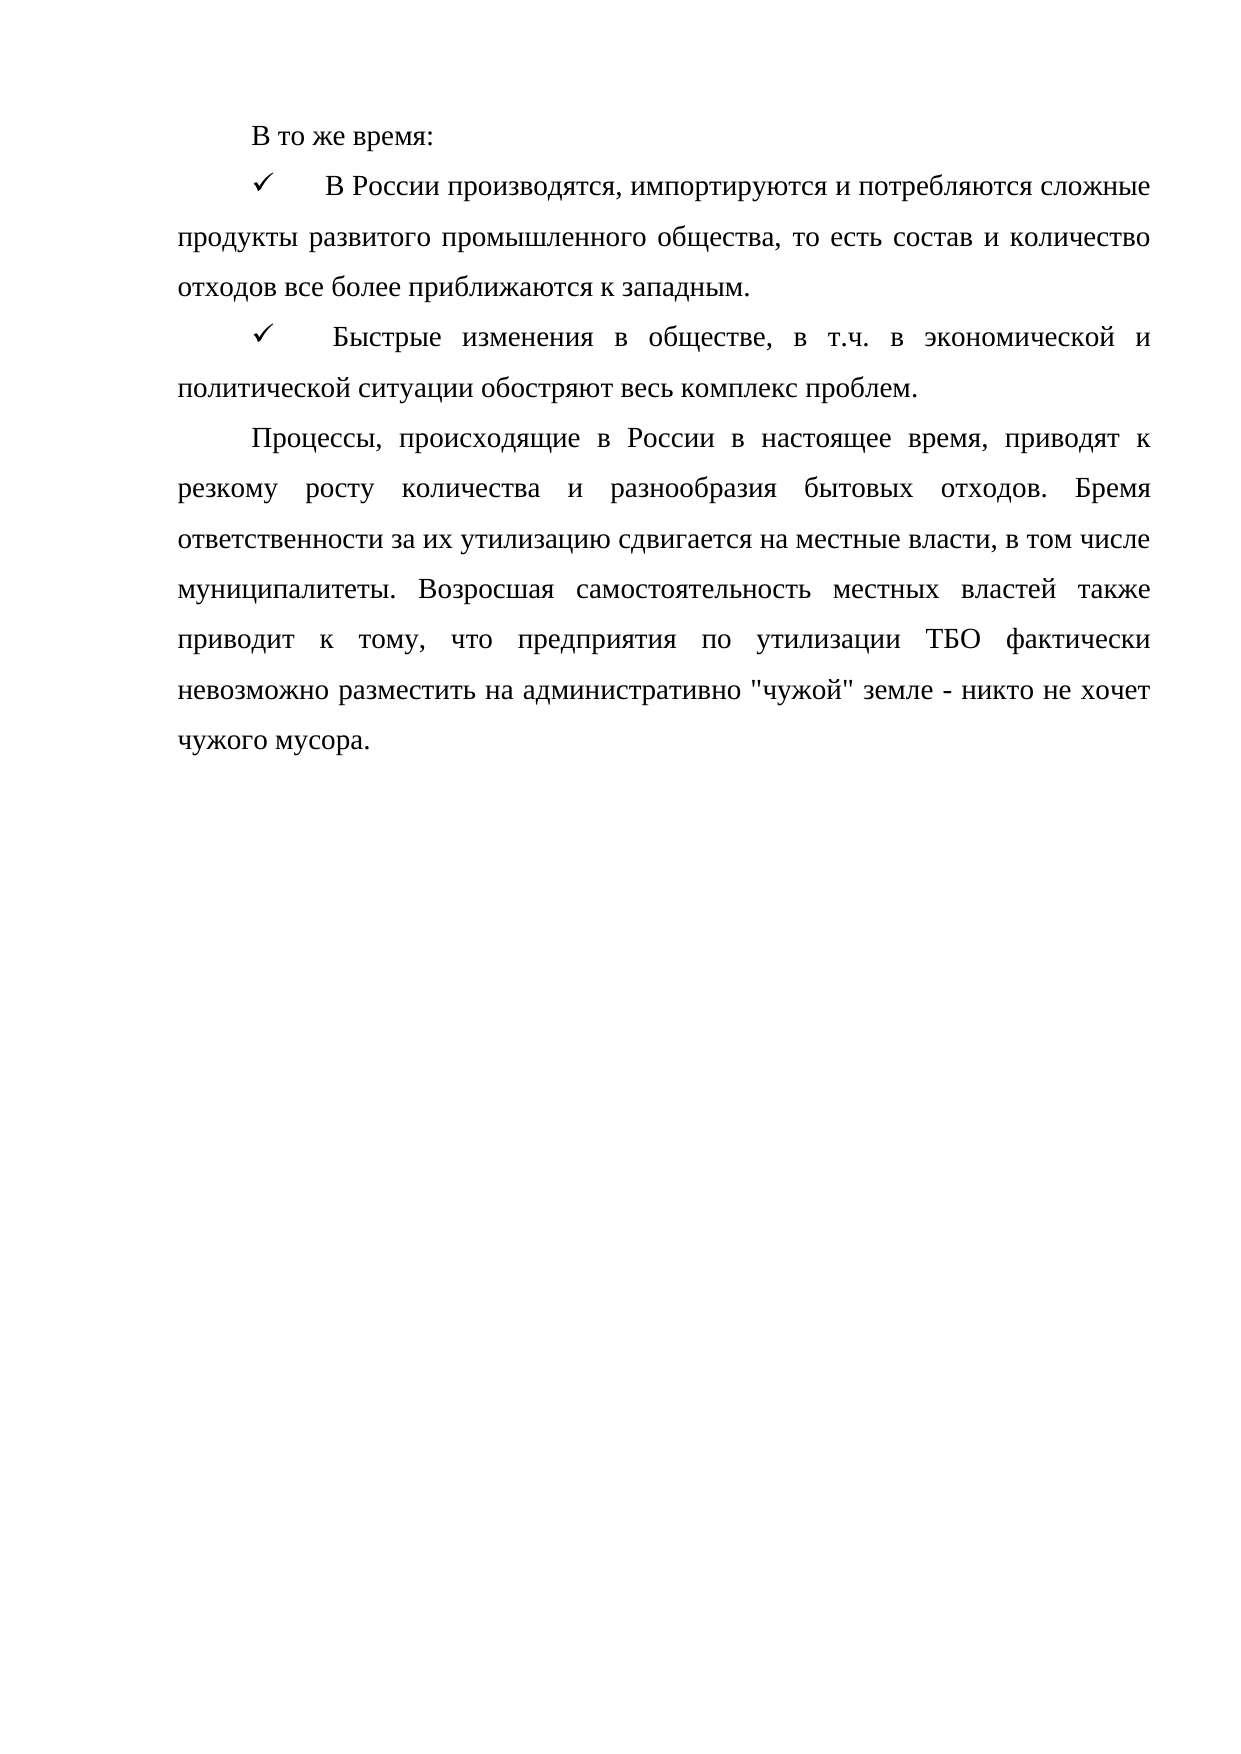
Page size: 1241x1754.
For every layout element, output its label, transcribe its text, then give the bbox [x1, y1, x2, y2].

text Процессы, происходящие в России в настоящее время, приводят к резкому росту количества и разнообразия бытовых отходов. Бремя ответственности за их утилизацию сдвигается на местные власти, в том числе муниципалитеты. Возросшая самостоятельность местных властей также приводит к тому, что предприятия по утилизации ТБО фактически невозможно разместить на административно "чужой" земле - никто не хочет чужого мусора. [177, 420, 1152, 756]
list В России производятся, импортируются и потребляются сложные продукты развитого промышленного общества, то есть состав и количество отходов все более приближаются к западным. [177, 168, 1152, 303]
text В то же время: [177, 118, 1152, 152]
list Быстрые изменения в обществе, в т.ч. в экономической и политической ситуации обостряют весь комплекс проблем. [177, 319, 1152, 403]
